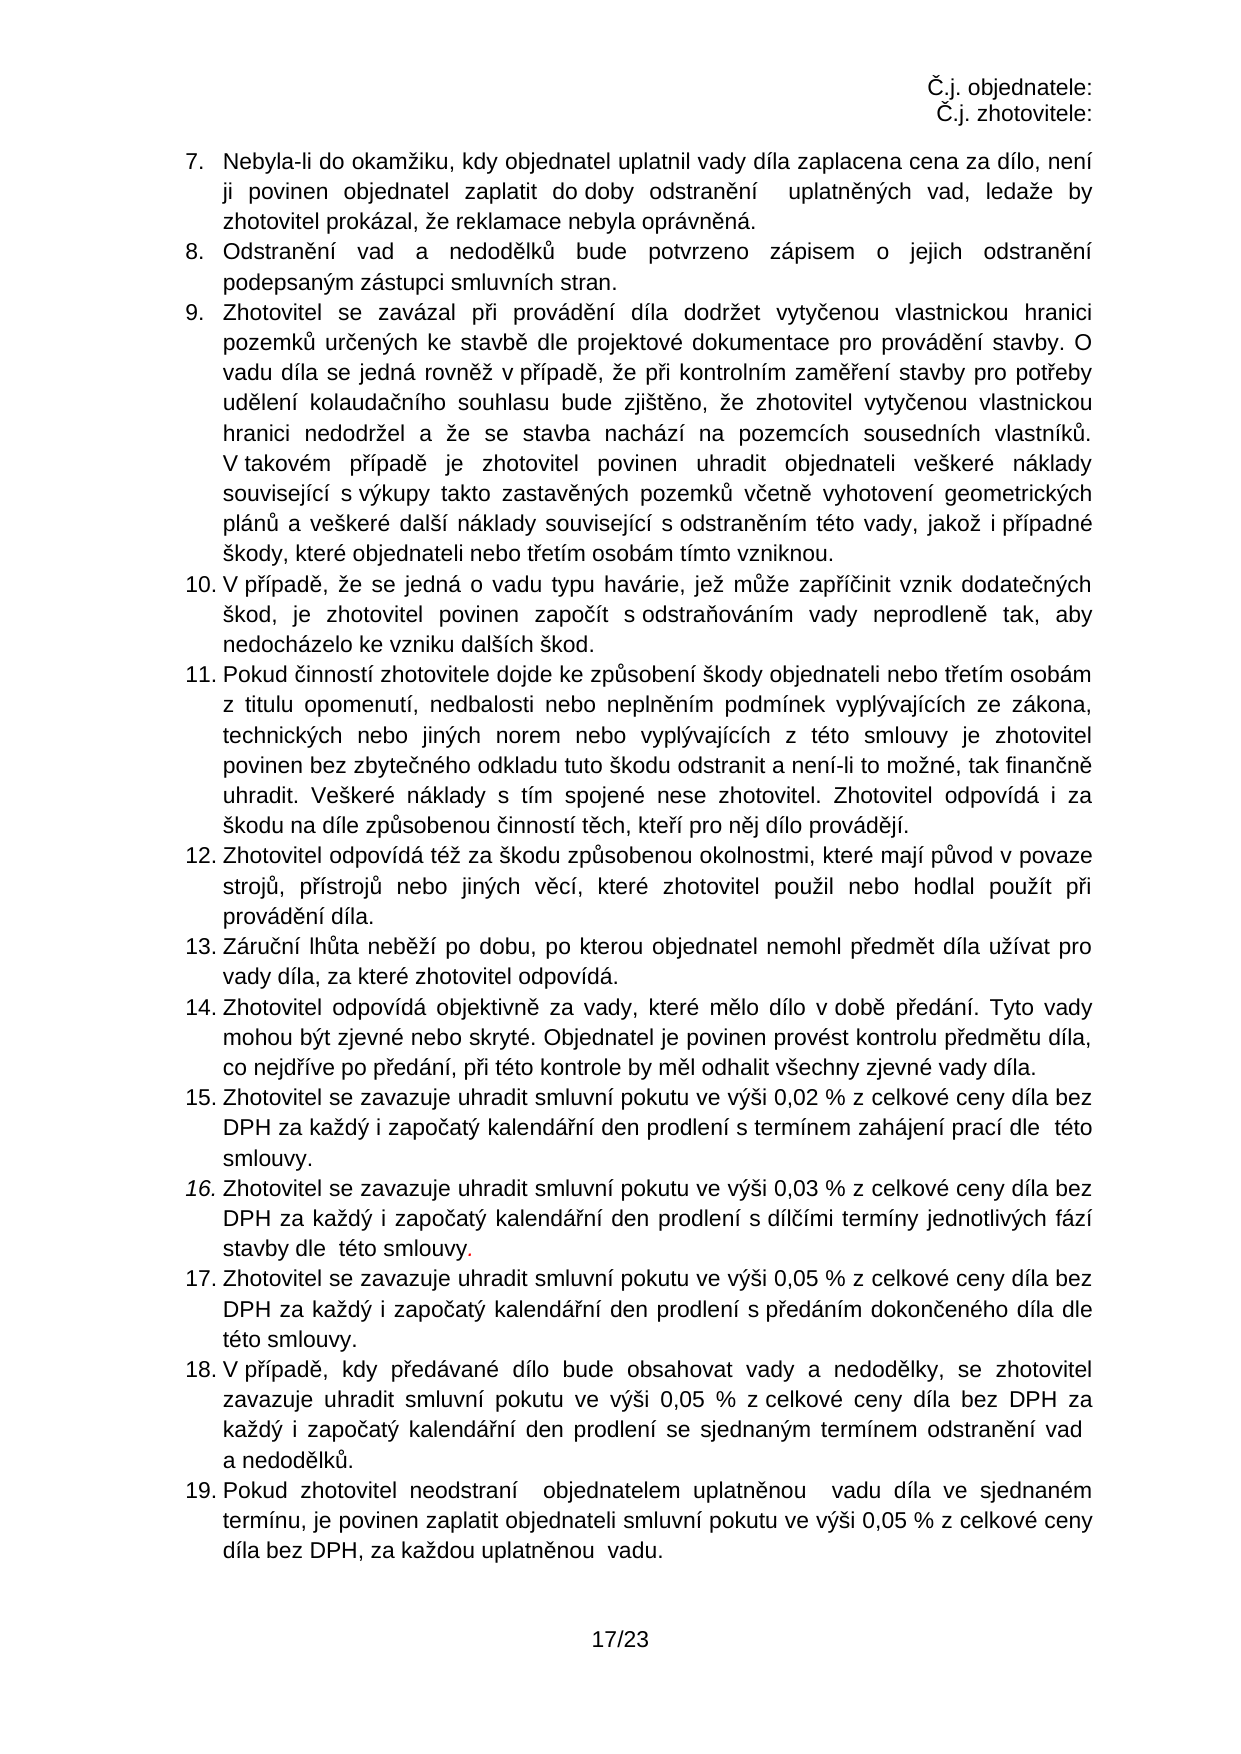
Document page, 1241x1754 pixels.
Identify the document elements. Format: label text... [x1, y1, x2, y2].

list Záruční lhůta neběží po dobu, po kterou objednatel nemohl předmět díla užívat pro vady díla, za které zhotovitel odpovídá. [185, 933, 1093, 989]
list Zhotovitel odpovídá též za škodu způsobenou okolnostmi, které mají původ v povaze strojů, přístrojů nebo jiných věcí, které zhotovitel použil nebo hodlal použít při provádění díla. [185, 842, 1093, 929]
list Pokud činností zhotovitele dojde ke způsobení škody objednateli nebo třetím osobám z titulu opomenutí, nedbalosti nebo neplněním podmínek vyplývajících ze zákona, technických nebo jiných norem nebo vyplývajících z této smlouvy je zhotovitel povinen bez zbytečného odkladu tuto škodu odstranit a není-li to možné, tak finančně uhradit. Veškeré náklady s tím spojené nese zhotovitel. Zhotovitel odpovídá i za škodu na díle způsobenou činností těch, kteří pro něj dílo provádějí. [185, 661, 1093, 838]
list Odstranění vad a nedodělků bude potvrzeno zápisem o jejich odstranění podepsaným zástupci smluvních stran. [185, 238, 1093, 295]
list Zhotovitel se zavazuje uhradit smluvní pokutu ve výši 0,05 % z celkové ceny díla bez DPH za každý i započatý kalendářní den prodlení s předáním dokončeného díla dle této smlouvy. [185, 1265, 1093, 1352]
list Zhotovitel se zavazuje uhradit smluvní pokutu ve výši 0,02 % z celkové ceny díla bez DPH za každý i započatý kalendářní den prodlení s termínem zahájení prací dle této smlouvy. [185, 1084, 1093, 1171]
list Zhotovitel se zavázal při provádění díla dodržet vytyčenou vlastnickou hranici pozemků určených ke stavbě dle projektové dokumentace pro provádění stavby. O vadu díla se jedná rovněž v případě, že při kontrolním zaměření stavby pro potřeby udělení kolaudačního souhlasu bude zjištěno, že zhotovitel vytyčenou vlastnickou hranici nedodržel a že se stavba nachází na pozemcích sousedních vlastníků. V takovém případě je zhotovitel povinen uhradit objednateli veškeré náklady související s výkupy takto zastavěných pozemků včetně vyhotovení geometrických plánů a veškeré další náklady související s odstraněním této vady, jakož i případné škody, které objednateli nebo třetím osobám tímto vzniknou. [185, 299, 1093, 567]
list Zhotovitel odpovídá objektivně za vady, které mělo dílo v době předání. Tyto vady mohou být zjevné nebo skryté. Objednatel je povinen provést kontrolu předmětu díla, co nejdříve po předání, při této kontrole by měl odhalit všechny zjevné vady díla. [185, 993, 1093, 1080]
list V případě, že se jedná o vadu typu havárie, jež může zapříčinit vznik dodatečných škod, je zhotovitel povinen započít s odstraňováním vady neprodleně tak, aby nedocházelo ke vzniku dalších škod. [185, 571, 1093, 657]
list V případě, kdy předávané dílo bude obsahovat vady a nedodělky, se zhotovitel zavazuje uhradit smluvní pokutu ve výši 0,05 % z celkové ceny díla bez DPH za každý i započatý kalendářní den prodlení se sjednaným termínem odstranění vad a nedodělků. [185, 1356, 1093, 1473]
list Nebyla-li do okamžiku, kdy objednatel uplatnil vady díla zaplacena cena za dílo, není ji povinen objednatel zaplatit do doby odstranění uplatněných vad, ledaže by zhotovitel prokázal, že reklamace nebyla oprávněná. [185, 148, 1093, 234]
list Pokud zhotovitel neodstraní objednatelem uplatněnou vadu díla ve sjednaném termínu, je povinen zaplatit objednateli smluvní pokutu ve výši 0,05 % z celkové ceny díla bez DPH, za každou uplatněnou vadu. [185, 1477, 1093, 1563]
list Zhotovitel se zavazuje uhradit smluvní pokutu ve výši 0,03 % z celkové ceny díla bez DPH za každý i započatý kalendářní den prodlení s dílčími termíny jednotlivých fází stavby dle této smlouvy. [185, 1175, 1093, 1261]
